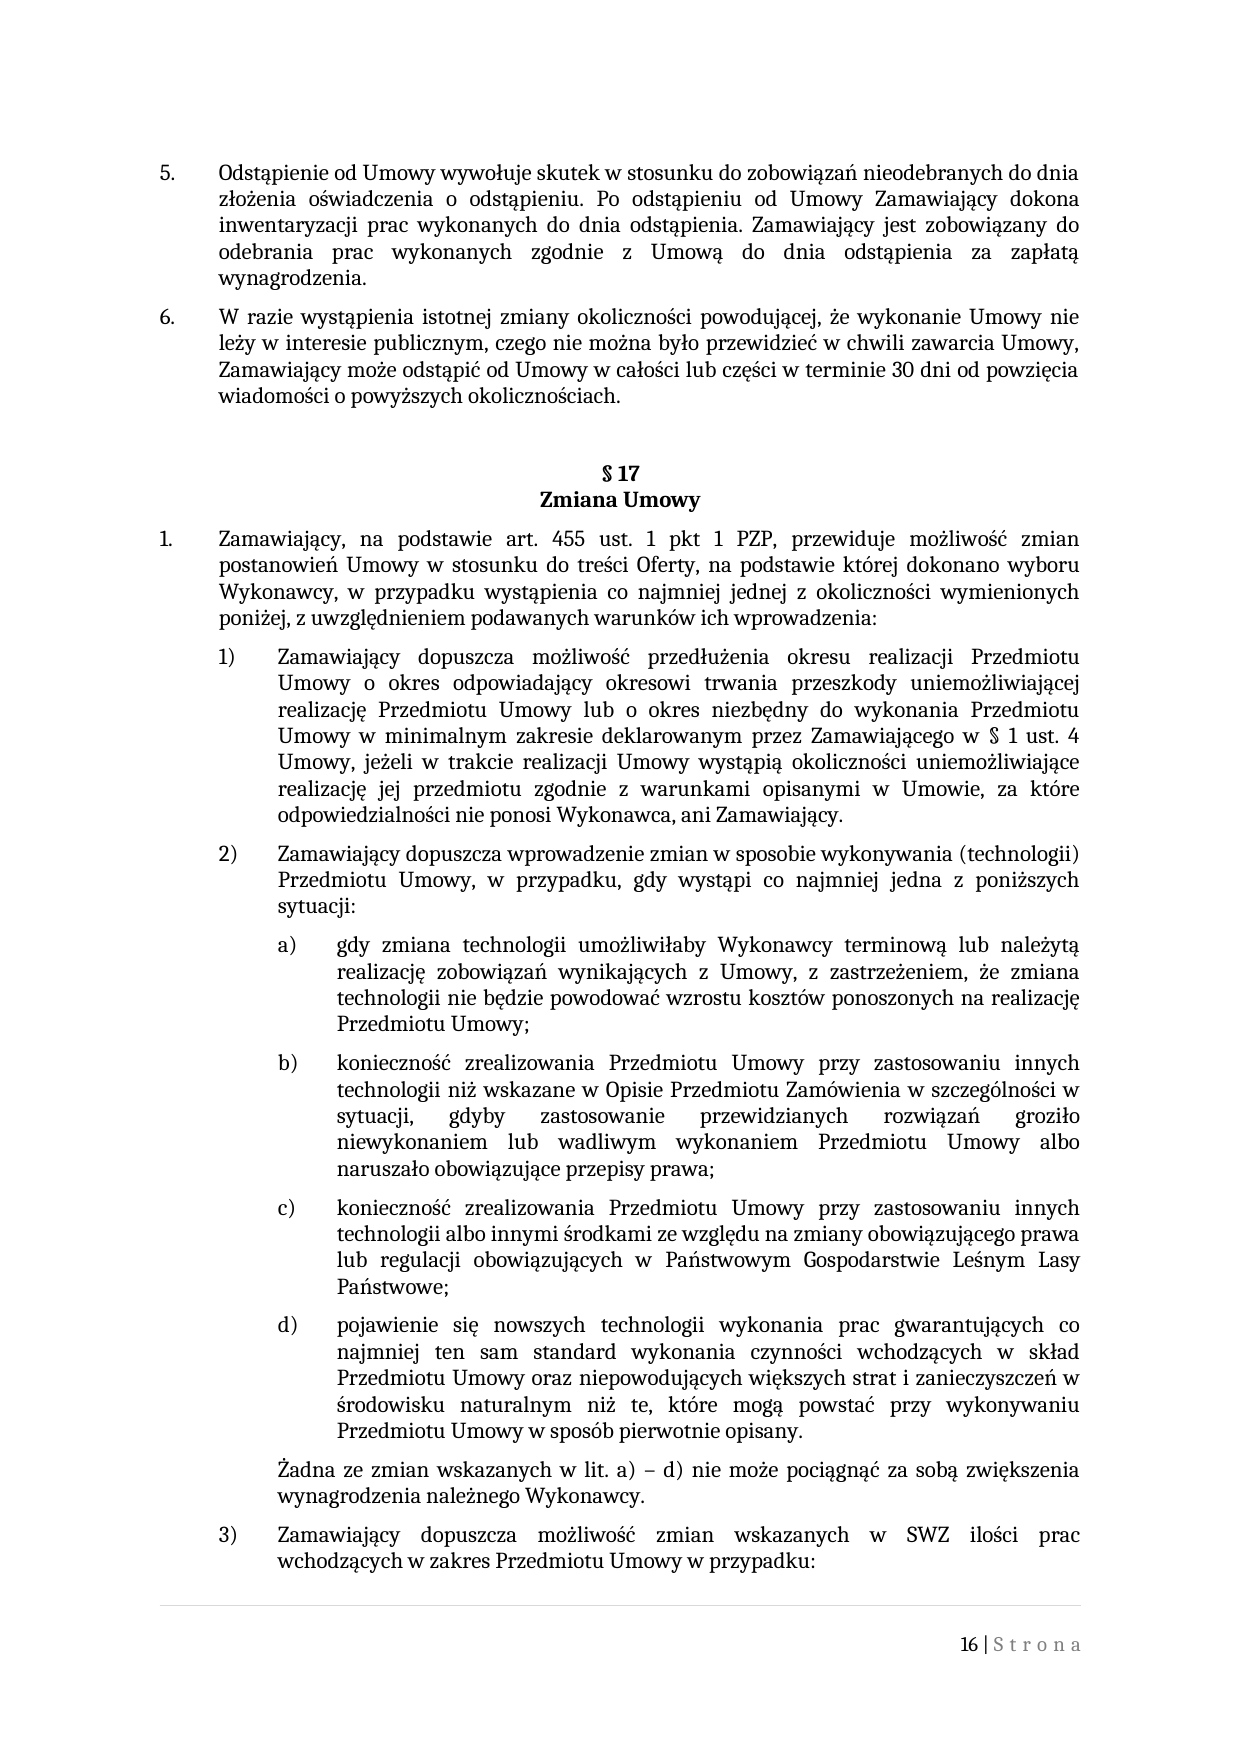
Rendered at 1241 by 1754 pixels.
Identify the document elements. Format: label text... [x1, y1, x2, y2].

text § 17 Zmiana Umowy [159, 461, 1081, 513]
list Zamawiający dopuszcza możliwość przedłużenia okresu realizacji Przedmiotu Umowy o okres odpowiadający okresowi trwania przeszkody uniemożliwiającej realizację Przedmiotu Umowy lub o okres niezbędny do wykonania Przedmiotu Umowy w minimalnym zakresie deklarowanym przez Zamawiającego w § 1 ust. 4 Umowy, jeżeli w trakcie realizacji Umowy wystąpią okoliczności uniemożliwiające realizację jej przedmiotu zgodnie z warunkami opisanymi w Umowie, za które odpowiedzialności nie ponosi Wykonawca, ani Zamawiający. [218, 644, 1081, 828]
list konieczność zrealizowania Przedmiotu Umowy przy zastosowaniu innych technologii albo innymi środkami ze względu na zmiany obowiązującego prawa lub regulacji obowiązujących w Państwowym Gospodarstwie Leśnym Lasy Państwowe; [278, 1194, 1081, 1300]
list pojawienie się nowszych technologii wykonania prac gwarantujących co najmniej ten sam standard wykonania czynności wchodzących w skład Przedmiotu Umowy oraz niepowodujących większych strat i zanieczyszczeń w środowisku naturalnym niż te, które mogą powstać przy wykonywaniu Przedmiotu Umowy w sposób pierwotnie opisany. [278, 1312, 1081, 1444]
text 1. Zamawiający, na podstawie art. 455 ust. 1 pkt 1 PZP, przewiduje możliwość zmian postanowień Umowy w stosunku do treści Oferty, na podstawie której dokonano wyboru Wykonawcy, w przypadku wystąpienia co najmniej jednej z okoliczności wymienionych poniżej, z uwzględnieniem podawanych warunków ich wprowadzenia: [159, 526, 1081, 631]
list Odstąpienie od Umowy wywołuje skutek w stosunku do zobowiązań nieodebranych do dnia złożenia oświadczenia o odstąpieniu. Po odstąpieniu od Umowy Zamawiający dokona inwentaryzacji prac wykonanych do dnia odstąpienia. Zamawiający jest zobowiązany do odebrania prac wykonanych zgodnie z Umową do dnia odstąpienia za zapłatą wynagrodzenia. [159, 159, 1081, 291]
list Zamawiający dopuszcza możliwość zmian wskazanych w SWZ ilości prac wchodzących w zakres Przedmiotu Umowy w przypadku: [218, 1522, 1081, 1574]
text Żadna ze zmian wskazanych w lit. a) – d) nie może pociągnąć za sobą zwiększenia wynagrodzenia należnego Wykonawcy. [278, 1457, 1081, 1509]
list W razie wystąpienia istotnej zmiany okoliczności powodującej, że wykonanie Umowy nie leży w interesie publicznym, czego nie można było przewidzieć w chwili zawarcia Umowy, Zamawiający może odstąpić od Umowy w całości lub części w terminie 30 dni od powzięcia wiadomości o powyższych okolicznościach. [159, 304, 1081, 409]
list konieczność zrealizowania Przedmiotu Umowy przy zastosowaniu innych technologii niż wskazane w Opisie Przedmiotu Zamówienia w szczególności w sytuacji, gdyby zastosowanie przewidzianych rozwiązań groziło niewykonaniem lub wadliwym wykonaniem Przedmiotu Umowy albo naruszało obowiązujące przepisy prawa; [278, 1050, 1081, 1182]
list gdy zmiana technologii umożliwiłaby Wykonawcy terminową lub należytą realizację zobowiązań wynikających z Umowy, z zastrzeżeniem, że zmiana technologii nie będzie powodować wzrostu kosztów ponoszonych na realizację Przedmiotu Umowy; [278, 932, 1081, 1038]
list Zamawiający dopuszcza wprowadzenie zmian w sposobie wykonywania (technologii) Przedmiotu Umowy, w przypadku, gdy wystąpi co najmniej jedna z poniższych sytuacji: [218, 841, 1081, 920]
